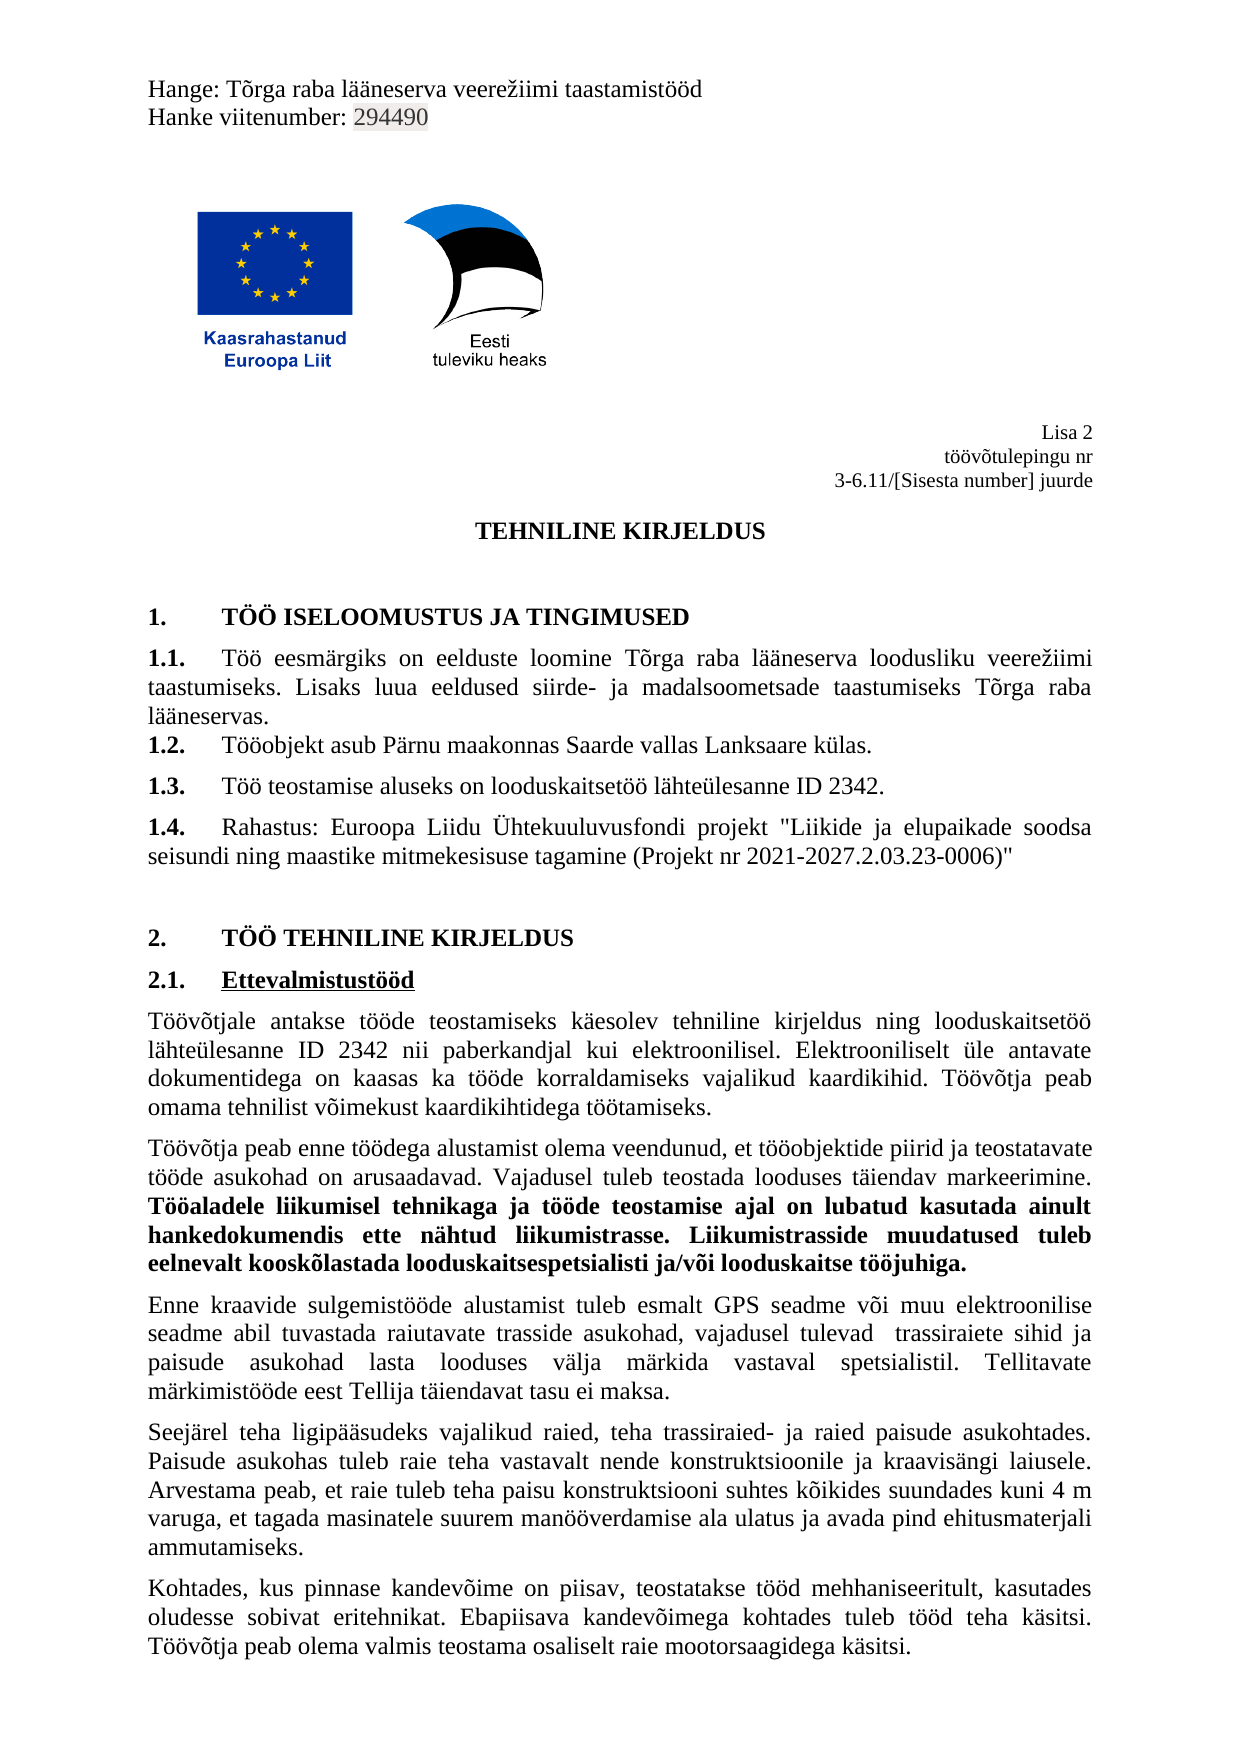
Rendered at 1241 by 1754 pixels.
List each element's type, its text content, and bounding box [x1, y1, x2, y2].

picture [147, 160, 595, 420]
list Töö eesmärgiks on eelduste loomine Tõrga raba lääneserva loodusliku veerežiimi taastumiseks. Lisaks luua eeldused siirde- ja madalsoometsade taastumiseks Tõrga raba lääneservas. [148, 643, 1093, 730]
text Enne kraavide sulgemistööde alustamist tuleb esmalt GPS seadme või muu elektroonilise seadme abil tuvastada raiutavate trasside asukohad, vajadusel tulevad trassiraiete sihid ja paisude asukohad lasta looduses välja märkida vastaval spetsialistil. Tellitavate märkimistööde eest Tellija täiendavat tasu ei maksa. [148, 1290, 1093, 1405]
text Töövõtjale antakse tööde teostamiseks käesolev tehniline kirjeldus ning looduskaitsetöö lähteülesanne ID 2342 nii paberkandjal kui elektroonilisel. Elektrooniliselt üle antavate dokumentidega on kaasas ka tööde korraldamiseks vajalikud kaardikihid. Töövõtja peab omama tehnilist võimekust kaardikihtidega töötamiseks. [148, 1006, 1093, 1121]
list TÖÖ TEHNILINE KIRJELDUS [148, 923, 1093, 952]
list Rahastus: Euroopa Liidu Ühtekuuluvusfondi projekt "Liikide ja elupaikade soodsa seisundi ning maastike mitmekesisuse tagamine (Projekt nr 2021-2027.2.03.23-0006)" [148, 812, 1093, 870]
text töövõtulepingu nr [738, 444, 1093, 468]
text 3-6.11/[Sisesta number] juurde [738, 468, 1093, 492]
text Lisa 2 [148, 420, 1093, 444]
text TEHNILINE KIRJELDUS [148, 516, 1093, 545]
list Tööobjekt asub Pärnu maakonnas Saarde vallas Lanksaare külas. [148, 730, 1093, 758]
text Kohtades, kus pinnase kandevõime on piisav, teostatakse tööd mehhaniseeritult, kasutades oludesse sobivat eritehnikat. Ebapiisava kandevõimega kohtades tuleb tööd teha käsitsi. Töövõtja peab olema valmis teostama osaliselt raie mootorsaagidega käsitsi. [148, 1573, 1093, 1660]
list Ettevalmistustööd [148, 965, 1093, 993]
text Töövõtja peab enne töödega alustamist olema veendunud, et tööobjektide piirid ja teostatavate tööde asukohad on arusaadavad. Vajadusel tuleb teostada looduses täiendav markeerimine. Tööaladele liikumisel tehnikaga ja tööde teostamise ajal on lubatud kasutada ainult hankedokumendis ette nähtud liikumistrasse. Liikumistrasside muudatused tuleb eelnevalt kooskõlastada looduskaitsespetsialisti ja/või looduskaitse tööjuhiga. [148, 1133, 1093, 1277]
subtitle TÖÖ ISELOOMUSTUS JA TINGIMUSED [148, 602, 1093, 631]
list Töö teostamise aluseks on looduskaitsetöö lähteülesanne ID 2342. [148, 771, 1093, 800]
text Seejärel teha ligipääsudeks vajalikud raied, teha trassiraied- ja raied paisude asukohtades. Paisude asukohas tuleb raie teha vastavalt nende konstruktsioonile ja kraavisängi laiusele. Arvestama peab, et raie tuleb teha paisu konstruktsiooni suhtes kõikides suundades kuni 4 m varuga, et tagada masinatele suurem manööverdamise ala ulatus ja avada pind ehitusmaterjali ammutamiseks. [148, 1417, 1093, 1561]
